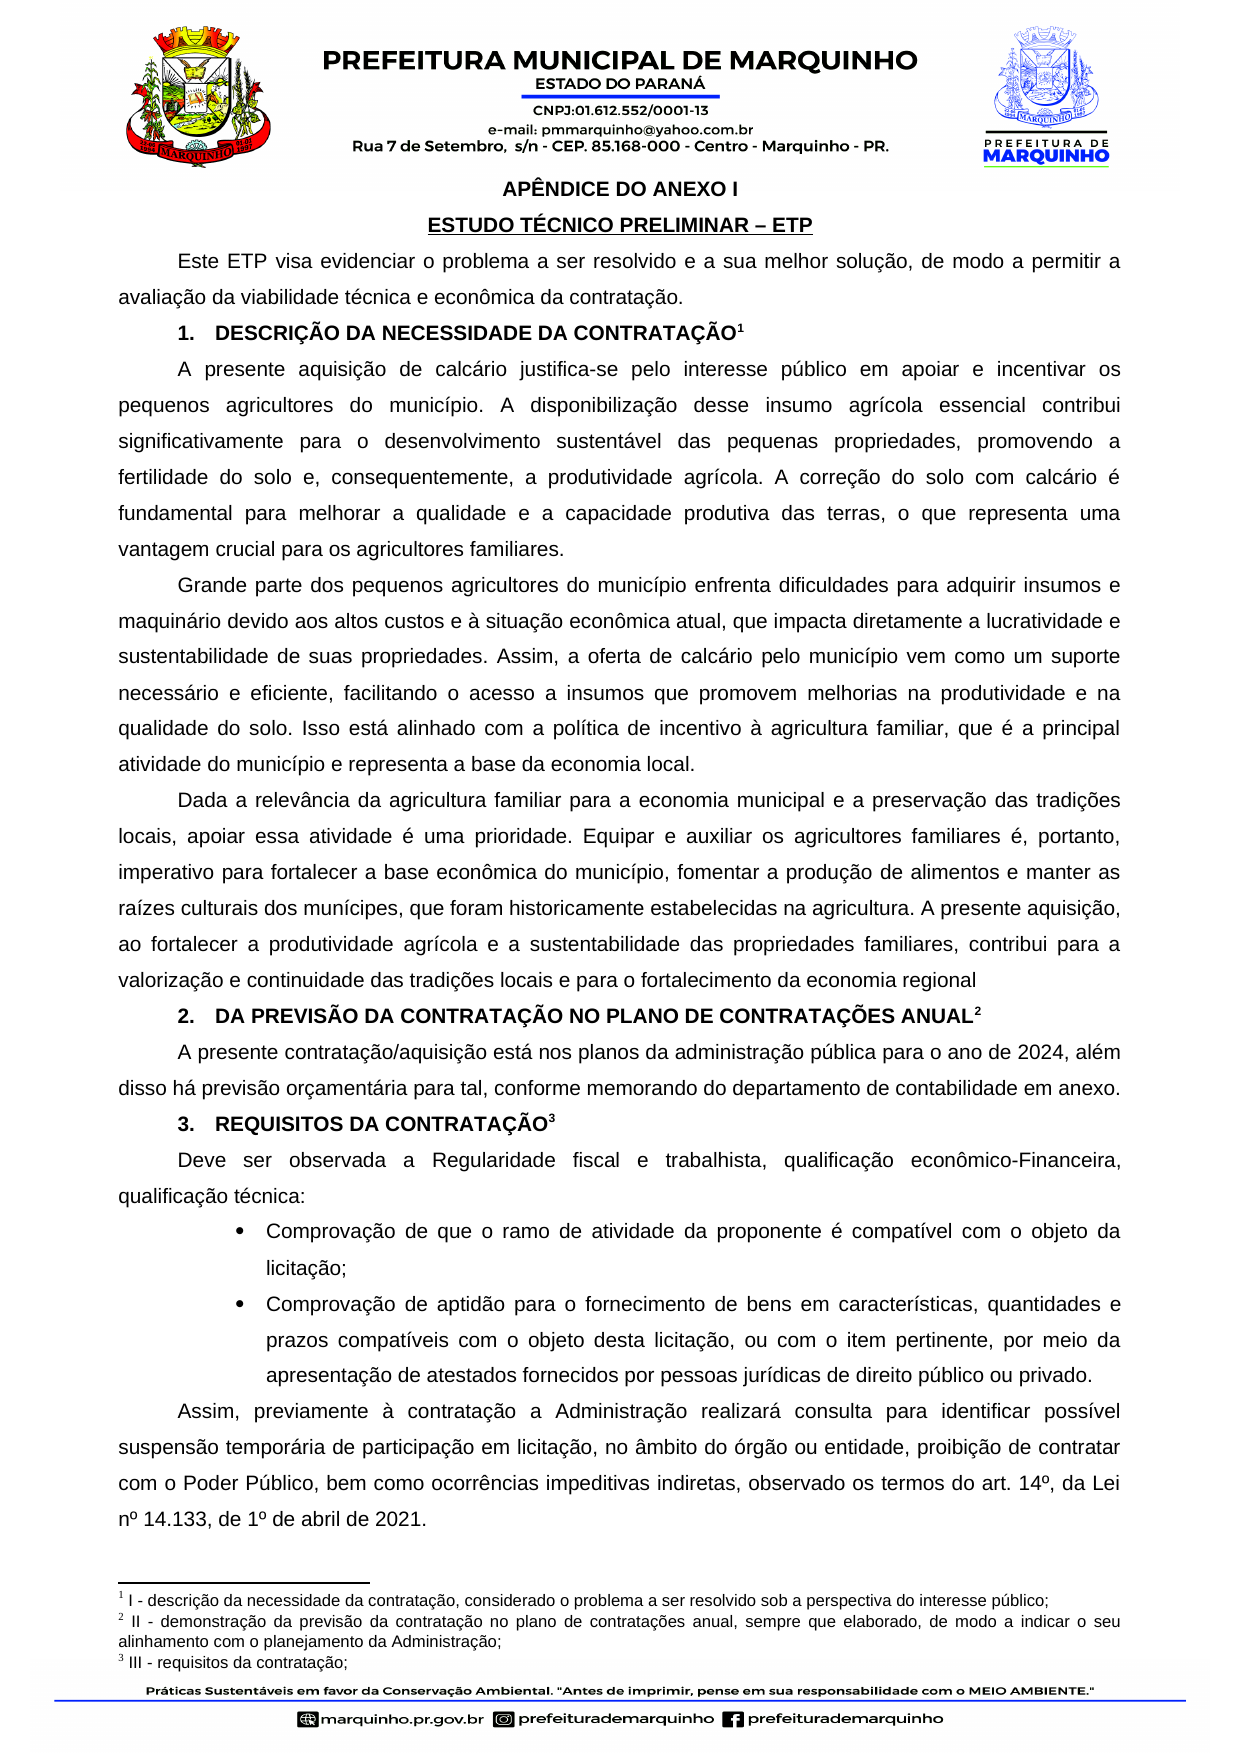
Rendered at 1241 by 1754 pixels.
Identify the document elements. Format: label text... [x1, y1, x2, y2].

text REQUISITOS DA CONTRATAÇÃO [177, 1112, 1122, 1136]
picture [30, 1659, 1210, 1753]
list Comprovação de que o ramo de atividade da proponente é compatível com o objeto da licitação; [236, 1219, 1122, 1279]
text A presente contratação/aquisição está nos planos da administração pública para o ano de 2024, além disso há previsão orçamentária para tal, conforme memorando do departamento de contabilidade em anexo. [118, 1040, 1122, 1099]
text Grande parte dos pequenos agricultores do município enfrenta dificuldades para adquirir insumos e maquinário devido aos altos custos e à situação econômica atual, que impacta diretamente a lucratividade e sustentabilidade de suas propriedades. Assim, a oferta de calcário pelo município vem como um suporte necessário e eficiente, facilitando o acesso a insumos que promovem melhorias na produtividade e na qualidade do solo. Isso está alinhado com a política de incentivo à agricultura familiar, que é a principal atividade do município e representa a base da economia local. [118, 572, 1122, 776]
list Comprovação de aptidão para o fornecimento de bens em características, quantidades e prazos compatíveis com o objeto desta licitação, ou com o item pertinente, por meio da apresentação de atestados fornecidos por pessoas jurídicas de direito público ou privado. [236, 1291, 1122, 1387]
text Este ETP visa evidenciar o problema a ser resolvido e a sua melhor solução, de modo a permitir a avaliação da viabilidade técnica e econômica da contratação. [118, 249, 1122, 309]
text A presente aquisição de calcário justifica-se pelo interesse público em apoiar e incentivar os pequenos agricultores do município. A disponibilização desse insumo agrícola essencial contribui significativamente para o desenvolvimento sustentável das pequenas propriedades, promovendo a fertilidade do solo e, consequentemente, a produtividade agrícola. A correção do solo com calcário é fundamental para melhorar a qualidade e a capacidade produtiva das terras, o que representa uma vantagem crucial para os agricultores familiares. [118, 357, 1122, 561]
picture [60, 0, 1181, 191]
text Dada a relevância da agricultura familiar para a economia municipal e a preservação das tradições locais, apoiar essa atividade é uma prioridade. Equipar e auxiliar os agricultores familiares é, portanto, imperativo para fortalecer a base econômica do município, fomentar a produção de alimentos e manter as raízes culturais dos munícipes, que foram historicamente estabelecidas na agricultura. A presente aquisição, ao fortalecer a produtividade agrícola e a sustentabilidade das propriedades familiares, contribui para a valorização e continuidade das tradições locais e para o fortalecimento da economia regional [118, 788, 1122, 992]
text DA PREVISÃO DA CONTRATAÇÃO NO PLANO DE CONTRATAÇÕES ANUAL [177, 1004, 1122, 1028]
text APÊNDICE DO ANEXO I [118, 177, 1122, 201]
text Deve ser observada a Regularidade fiscal e trabalhista, qualificação econômico-Financeira, qualificação técnica: [118, 1147, 1122, 1207]
list DESCRIÇÃO DA NECESSIDADE DA CONTRATAÇÃO [177, 321, 1122, 345]
text ESTUDO TÉCNICO PRELIMINAR – ETP [118, 213, 1122, 237]
text Assim, previamente à contratação a Administração realizará consulta para identificar possível suspensão temporária de participação em licitação, no âmbito do órgão ou entidade, proibição de contratar com o Poder Público, bem como ocorrências impeditivas indiretas, observado os termos do art. 14º, da Lei nº 14.133, de 1º de abril de 2021. [118, 1399, 1122, 1531]
